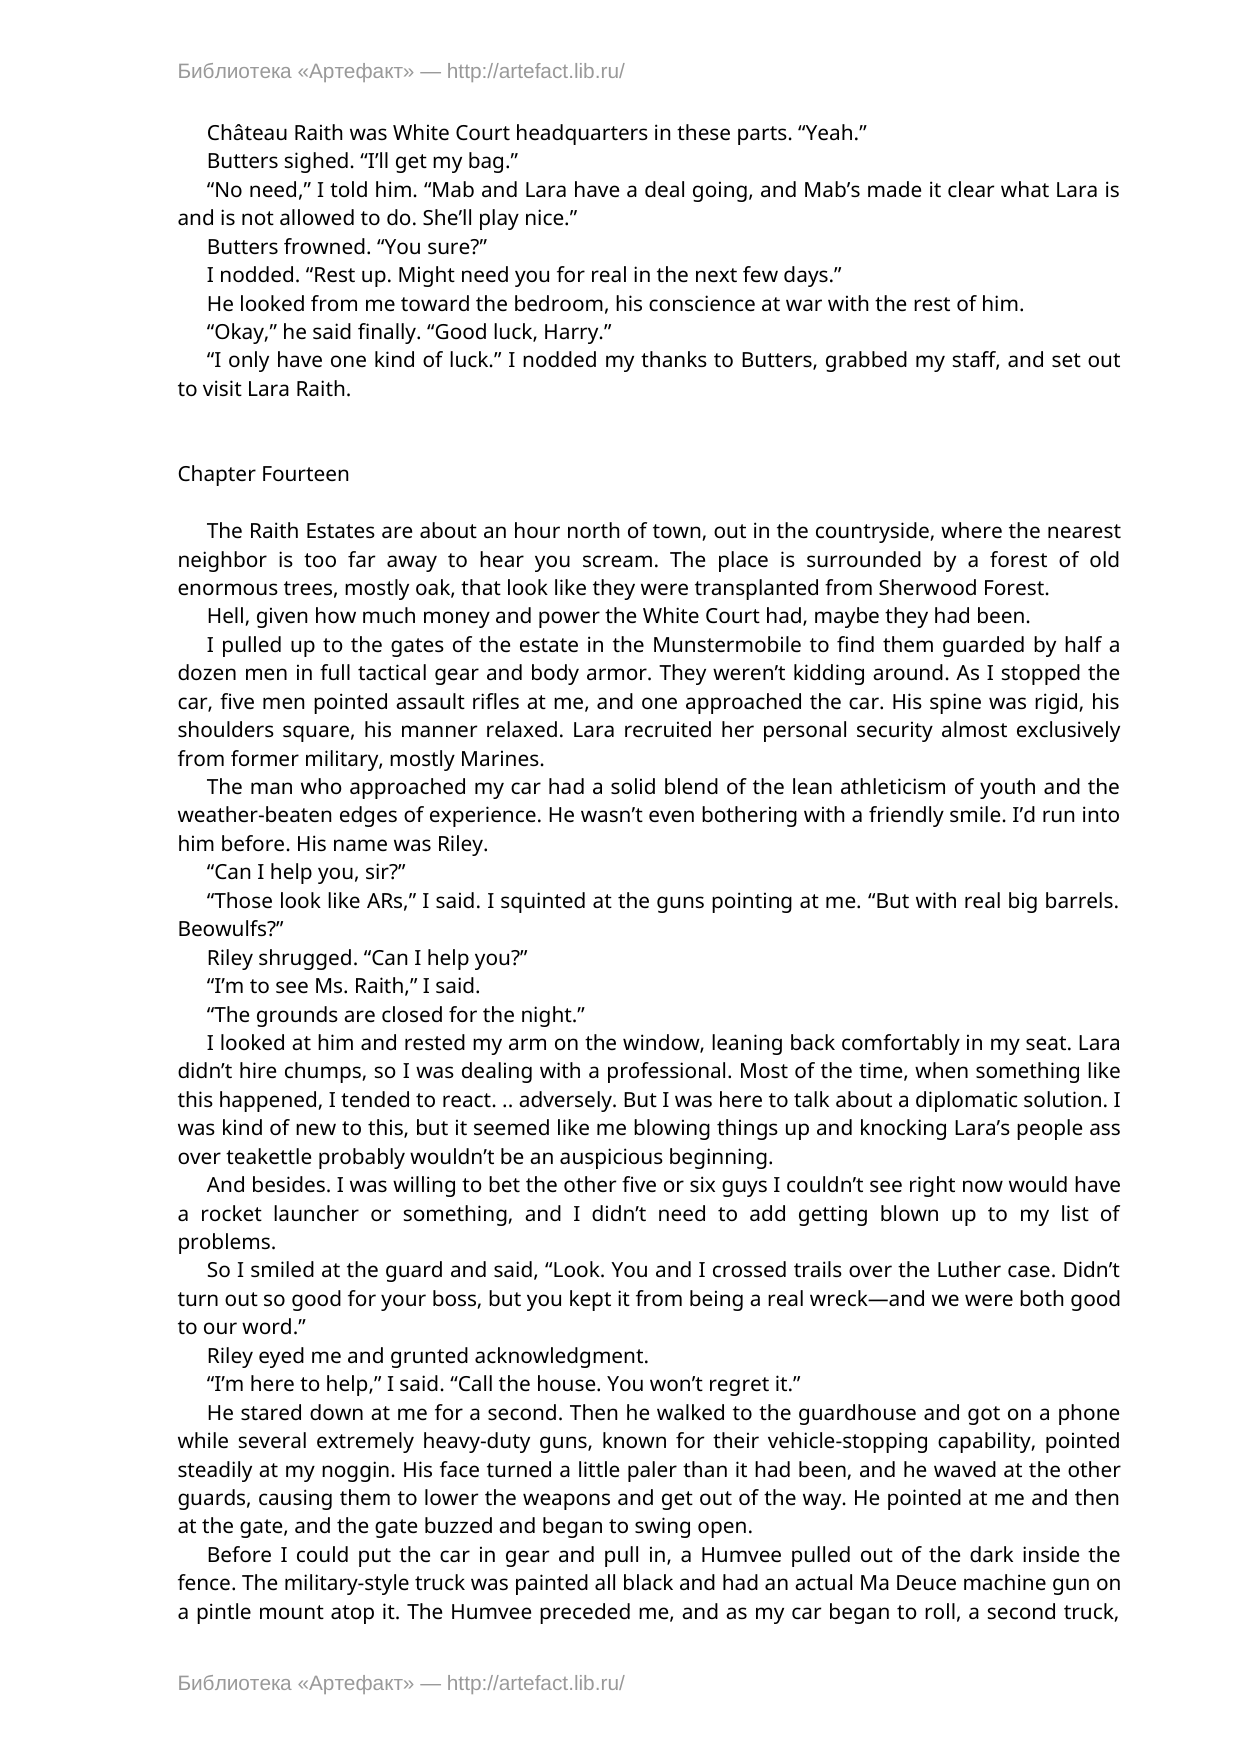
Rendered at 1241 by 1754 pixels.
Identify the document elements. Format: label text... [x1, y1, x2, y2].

text “No need,” I told him. “Mab and Lara have a deal going, and Mab’s made it clear what Lara is and is not allowed to do. She’ll play nice.” [177, 175, 1122, 232]
text “I’m to see Ms. Raith,” I said. [177, 971, 1122, 1000]
text Butters frowned. “You sure?” [177, 232, 1122, 260]
text “Can I help you, sir?” [177, 857, 1122, 886]
text I looked at him and rested my arm on the window, leaning back comfortably in my seat. Lara didn’t hire chumps, so I was dealing with a professional. Most of the time, when something like this happened, I tended to react. .. adversely. But I was here to talk about a diplomatic solution. I was kind of new to this, but it seemed like me blowing things up and knocking Lara’s people ass over teakettle probably wouldn’t be an auspicious beginning. [177, 1028, 1122, 1170]
text Château Raith was White Court headquarters in these parts. “Yeah.” [177, 118, 1122, 147]
text And besides. I was willing to bet the other five or six guys I couldn’t see right now would have a rocket launcher or something, and I didn’t need to add getting blown up to my list of problems. [177, 1170, 1122, 1256]
text “I’m here to help,” I said. “Call the house. You won’t regret it.” [177, 1369, 1122, 1398]
text “Okay,” he said finally. “Good luck, Harry.” [177, 317, 1122, 346]
text I nodded. “Rest up. Might need you for real in the next few days.” [177, 260, 1122, 289]
text The Raith Estates are about an hour north of town, out in the countryside, where the nearest neighbor is too far away to hear you scream. The place is surrounded by a forest of old enormous trees, mostly oak, that look like they were transplanted from Sherwood Forest. [177, 516, 1122, 602]
text The man who approached my car had a solid blend of the lean athleticism of youth and the weather-beaten edges of experience. He wasn’t even bothering with a friendly smile. I’d run into him before. His name was Riley. [177, 772, 1122, 857]
text Butters sighed. “I’ll get my bag.” [177, 147, 1122, 175]
text He looked from me toward the bedroom, his conscience at war with the rest of him. [177, 289, 1122, 317]
text Riley shrugged. “Can I help you?” [177, 943, 1122, 971]
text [177, 1540, 1122, 1625]
text So I smiled at the guard and said, “Look. You and I crossed trails over the Luther case. Didn’t turn out so good for your boss, but you kept it from being a real wreck—and we were both good to our word.” [177, 1256, 1122, 1341]
text “The grounds are closed for the night.” [177, 1000, 1122, 1028]
text Hell, given how much money and power the White Court had, maybe they had been. [177, 602, 1122, 630]
text He stared down at me for a second. Then he walked to the guardhouse and got on a phone while several extremely heavy-duty guns, known for their vehicle-stopping capability, pointed steadily at my noggin. His face turned a little paler than it had been, and he waved at the other guards, causing them to lower the weapons and get out of the way. He pointed at me and then at the gate, and the gate buzzed and began to swing open. [177, 1398, 1122, 1540]
text I pulled up to the gates of the estate in the Munstermobile to find them guarded by half a dozen men in full tactical gear and body armor. They weren’t kidding around. As I stopped the car, five men pointed assault rifles at me, and one approached the car. His spine was rigid, his shoulders square, his manner relaxed. Lara recruited her personal security almost exclusively from former military, mostly Marines. [177, 630, 1122, 772]
subtitle Chapter Fourteen [177, 459, 1122, 488]
text Riley eyed me and grunted acknowledgment. [177, 1341, 1122, 1369]
text “I only have one kind of luck.” I nodded my thanks to Butters, grabbed my staff, and set out to visit Lara Raith. [177, 346, 1122, 402]
text “Those look like ARs,” I said. I squinted at the guns pointing at me. “But with real big barrels. Beowulfs?” [177, 886, 1122, 943]
